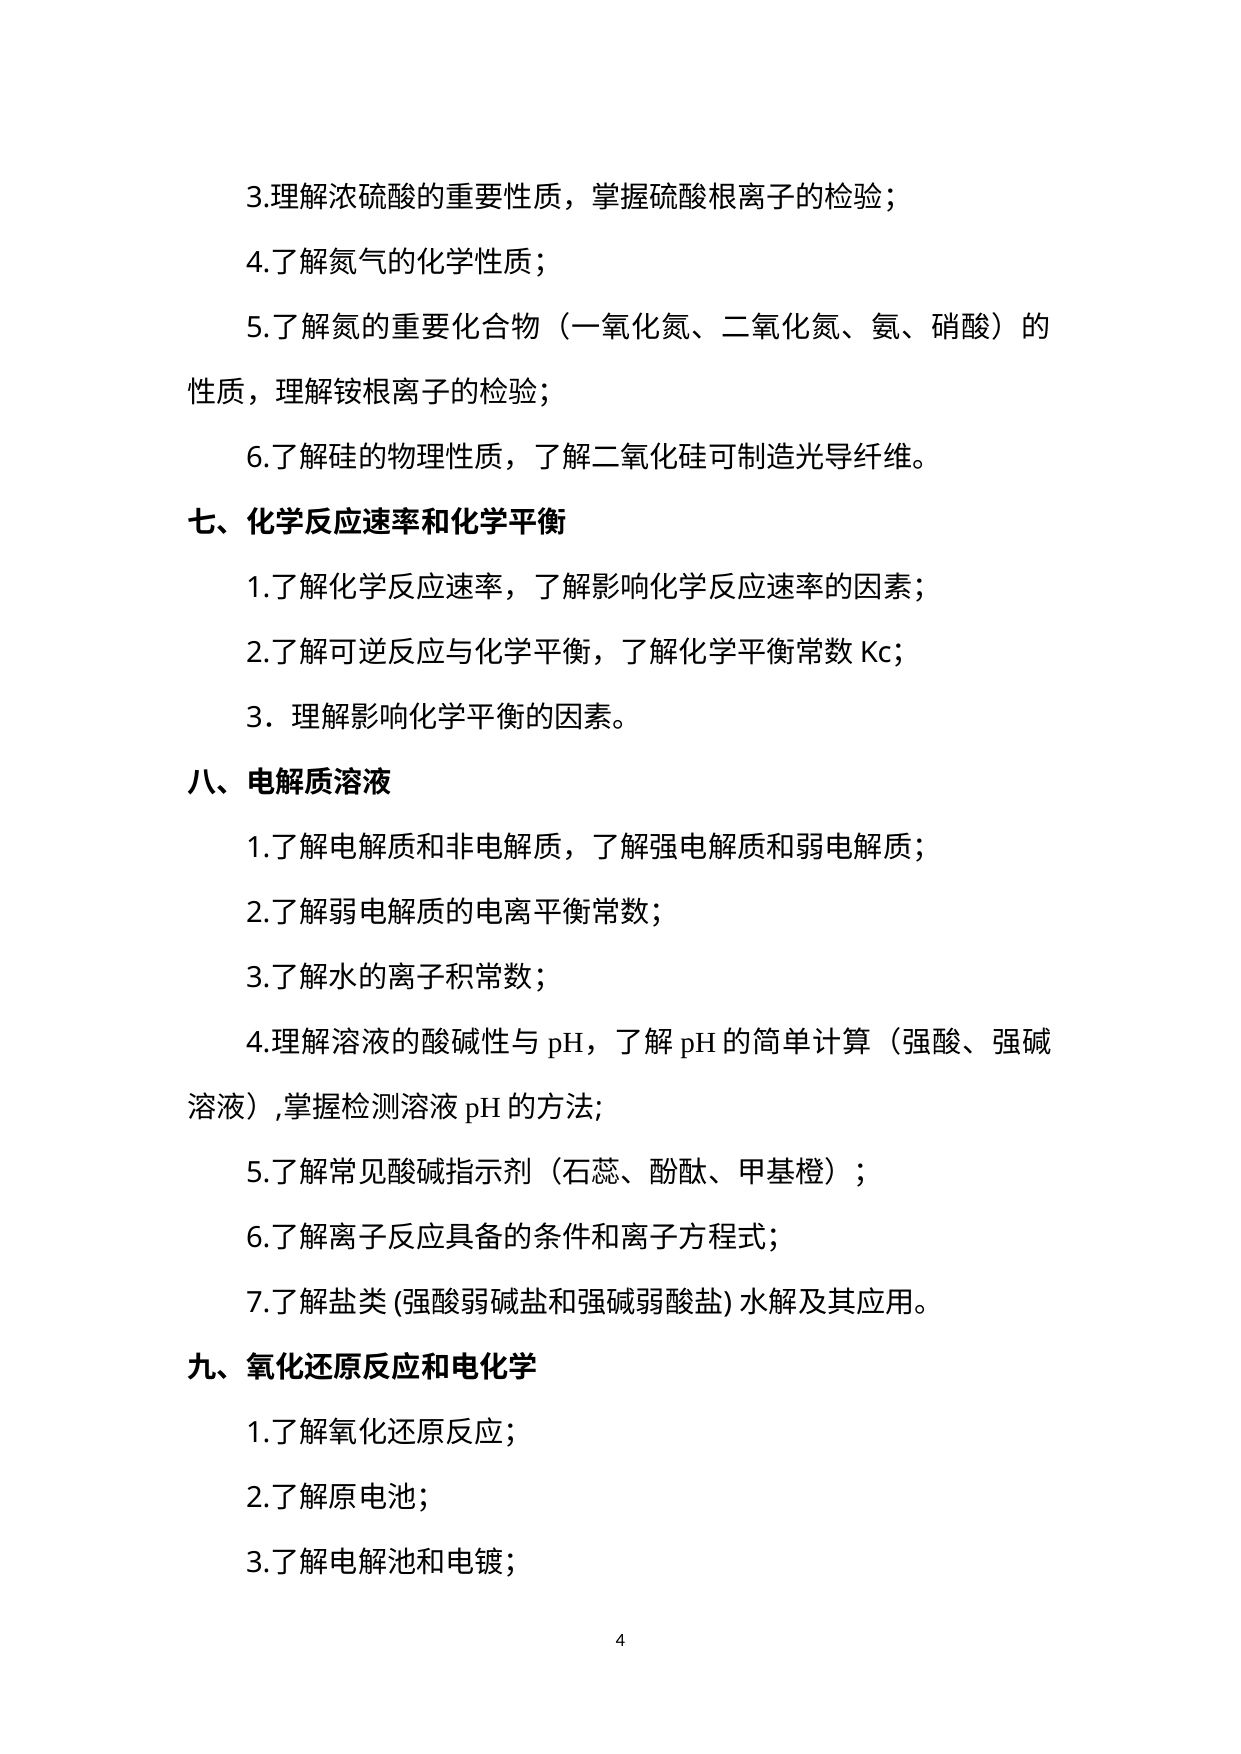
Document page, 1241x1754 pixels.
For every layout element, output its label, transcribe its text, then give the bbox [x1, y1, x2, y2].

text 6.了解硅的物理性质，了解二氧化硅可制造光导纤维。 [187, 422, 1053, 487]
text 八、电解质溶液 [187, 747, 1053, 812]
text 3.了解水的离子积常数； [187, 942, 1053, 1007]
text 九、氧化还原反应和电化学 [187, 1332, 1053, 1397]
text 5.了解氮的重要化合物（一氧化氮、二氧化氮、氨、硝酸）的性质，理解铵根离子的检验； [187, 292, 1053, 422]
text 3.理解浓硫酸的重要性质，掌握硫酸根离子的检验； [187, 162, 1053, 227]
text 4.理解溶液的酸碱性与pH，了解pH的简单计算（强酸、强碱溶液）,掌握检测溶液pH的方法; [187, 1007, 1053, 1137]
text 3.了解电解池和电镀； [187, 1527, 1053, 1592]
text 1.了解电解质和非电解质，了解强电解质和弱电解质； [187, 812, 1053, 877]
text 七、化学反应速率和化学平衡 [187, 487, 1053, 552]
text 2.了解弱电解质的电离平衡常数； [187, 877, 1053, 942]
text 7.了解盐类 (强酸弱碱盐和强碱弱酸盐) 水解及其应用。 [187, 1267, 1053, 1332]
text 6.了解离子反应具备的条件和离子方程式； [187, 1202, 1053, 1267]
text 5.了解常见酸碱指示剂（石蕊、酚酞、甲基橙）； [187, 1137, 1053, 1202]
text 2.了解原电池； [187, 1462, 1053, 1527]
text 1.了解氧化还原反应； [187, 1397, 1053, 1462]
text 2.了解可逆反应与化学平衡，了解化学平衡常数Kc； [246, 617, 1053, 682]
text 4.了解氮气的化学性质； [187, 227, 1053, 292]
text 1.了解化学反应速率，了解影响化学反应速率的因素； [187, 552, 1053, 617]
list 理解影响化学平衡的因素。 [187, 682, 1053, 747]
